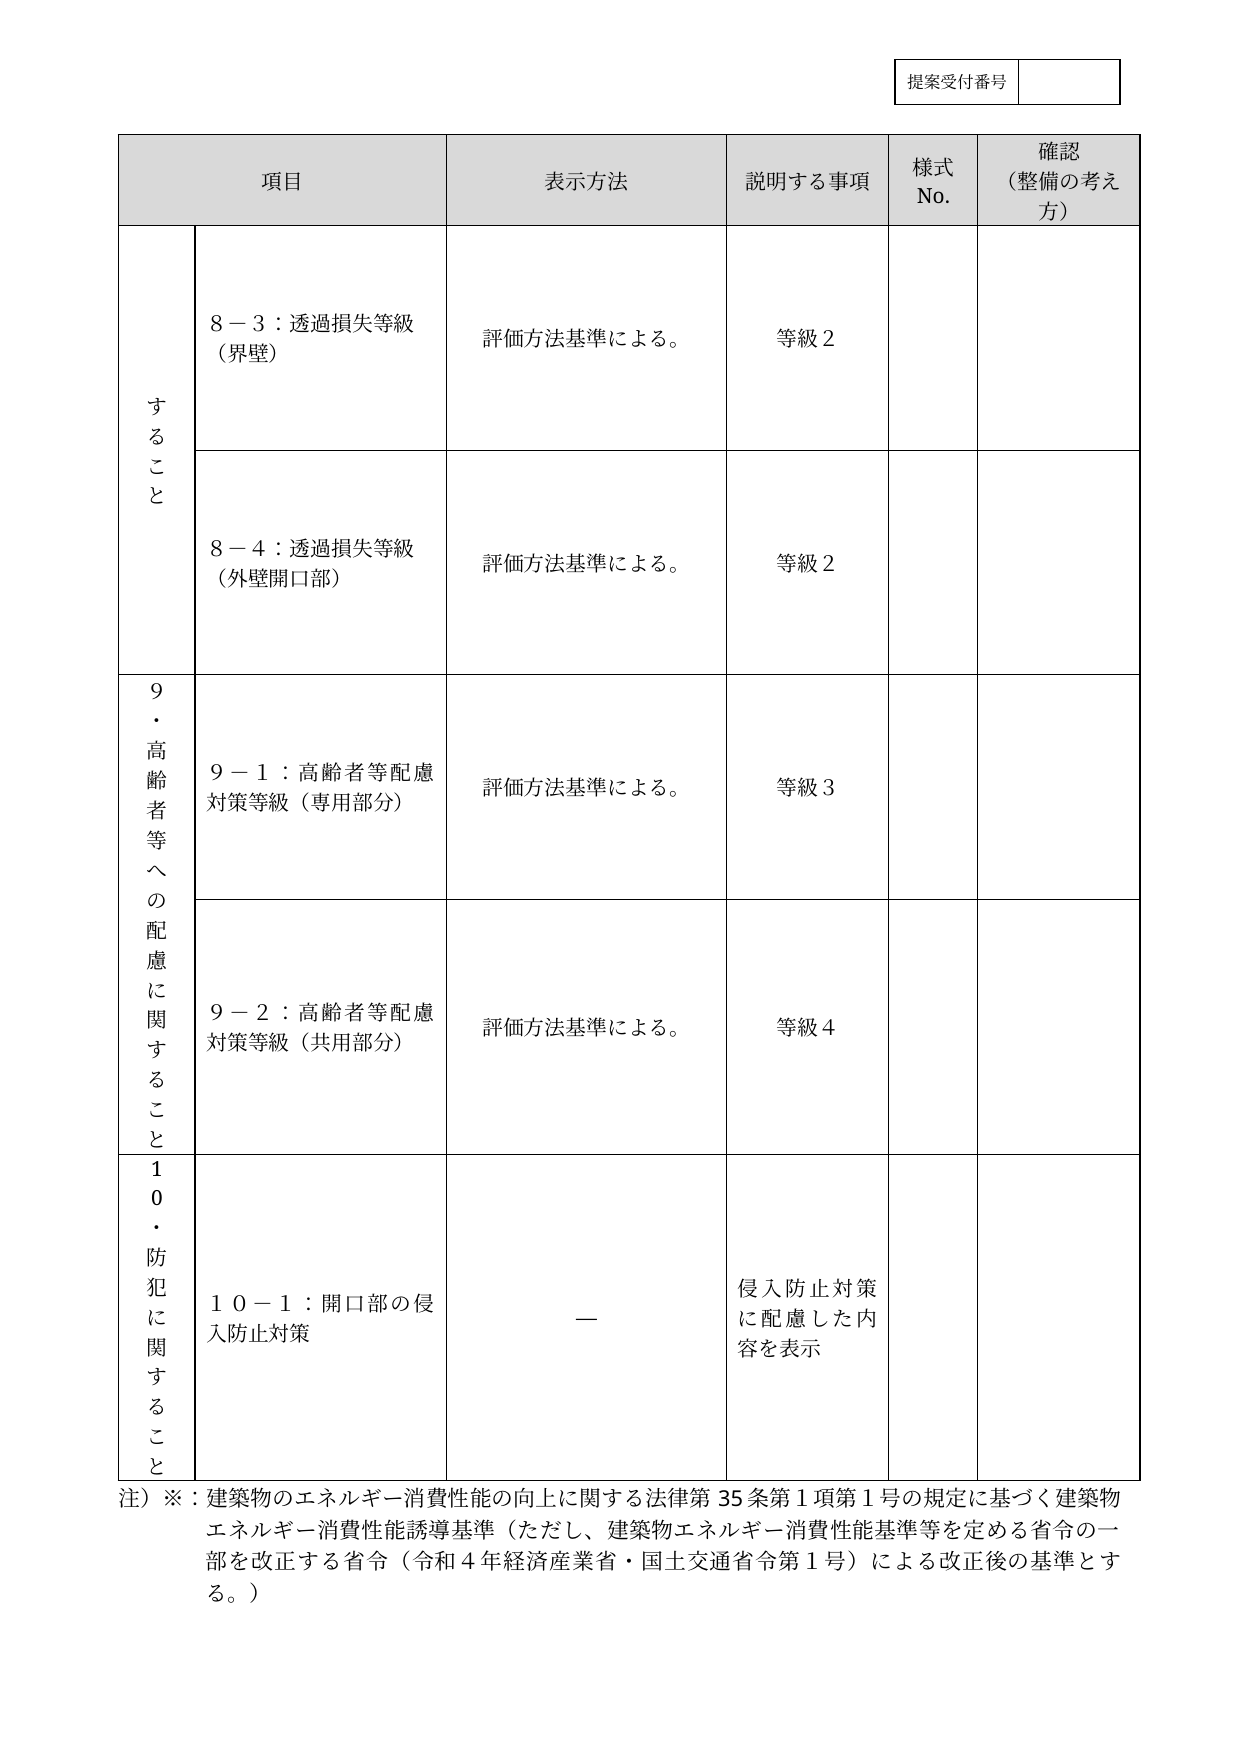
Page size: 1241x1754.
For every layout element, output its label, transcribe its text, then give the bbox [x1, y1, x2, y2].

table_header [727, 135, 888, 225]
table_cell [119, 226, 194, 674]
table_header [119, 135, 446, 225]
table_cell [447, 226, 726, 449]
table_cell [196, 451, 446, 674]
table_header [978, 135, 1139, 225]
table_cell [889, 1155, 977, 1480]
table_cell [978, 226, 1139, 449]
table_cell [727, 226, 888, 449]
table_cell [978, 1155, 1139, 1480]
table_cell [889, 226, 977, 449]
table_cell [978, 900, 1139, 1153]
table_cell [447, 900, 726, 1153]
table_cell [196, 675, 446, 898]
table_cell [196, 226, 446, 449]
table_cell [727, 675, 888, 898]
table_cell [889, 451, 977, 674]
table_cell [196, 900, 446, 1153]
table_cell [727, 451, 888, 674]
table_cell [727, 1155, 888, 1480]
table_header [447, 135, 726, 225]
text 注）※：建築物のエネルギー消費性能の向上に関する法律第35条第１項第１号の規定に基づく建築物エネルギー消費性能誘導基準（ただし、建築物エネルギー消費性能基準等を定める省令の一部を改正する省令（令和４年経済産業省・国土交通省令第１号）による改正後の基準とする。） [118, 1481, 1122, 1607]
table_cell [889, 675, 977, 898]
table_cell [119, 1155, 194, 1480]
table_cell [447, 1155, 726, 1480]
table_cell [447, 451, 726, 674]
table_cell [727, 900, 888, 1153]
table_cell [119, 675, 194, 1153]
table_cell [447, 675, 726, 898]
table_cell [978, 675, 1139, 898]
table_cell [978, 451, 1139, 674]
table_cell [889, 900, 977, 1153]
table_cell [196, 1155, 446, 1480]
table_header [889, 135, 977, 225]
